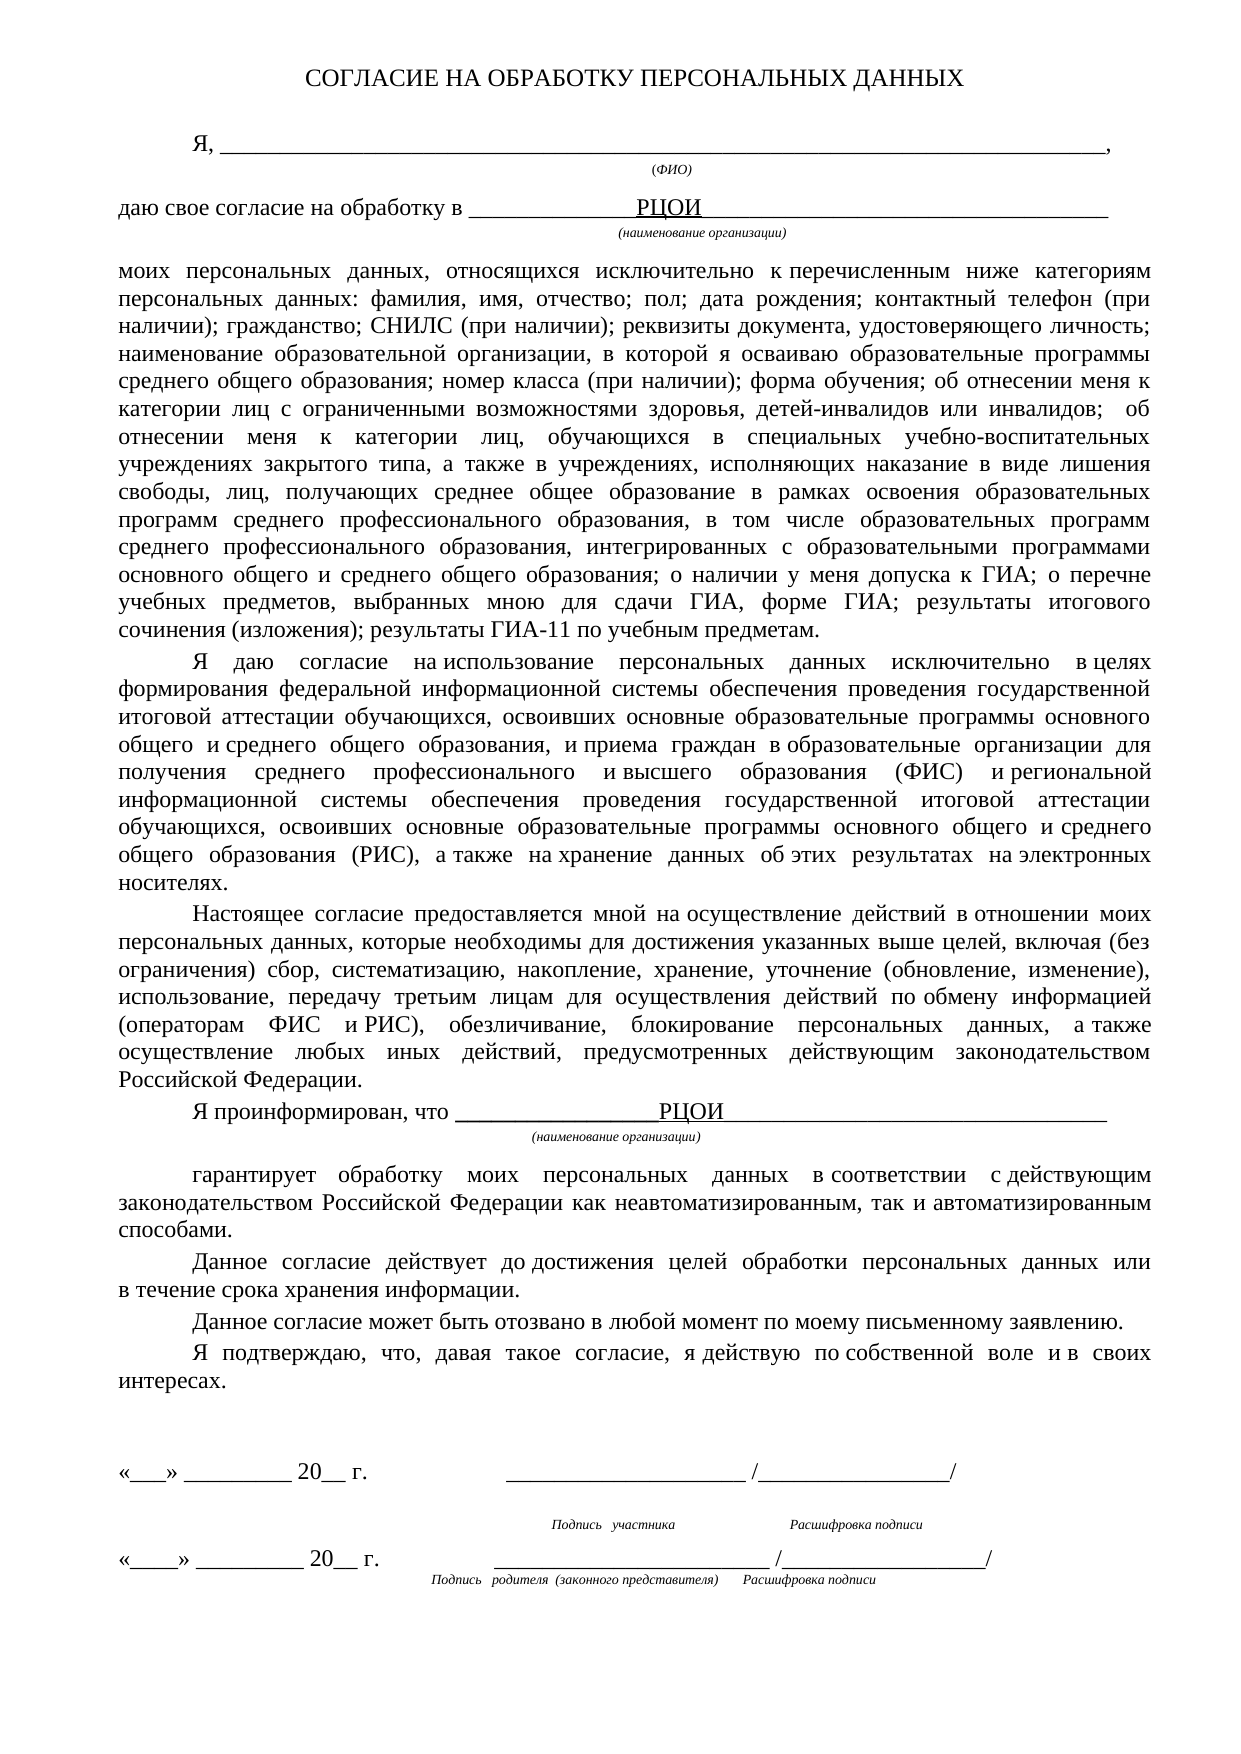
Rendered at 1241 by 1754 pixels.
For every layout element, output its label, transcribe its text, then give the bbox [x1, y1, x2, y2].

text Подпись участника Расшифровка подписи [118, 1516, 1152, 1543]
text (ФИО) [118, 157, 1152, 188]
text Настоящее согласие предоставляется мной на осуществление действий в отношении моих персональных данных, которые необходимы для достижения указанных выше целей, включая (без ограничения) сбор, систематизацию, накопление, хранение, уточнение (обновление, изменение), использование, передачу третьим лицам для осуществления действий по обмену информацией (операторам ФИС и РИС), обезличивание, блокирование персональных данных, а также осуществление любых иных действий, предусмотренных действующим законодательством Российской Федерации. [118, 895, 1152, 1093]
text даю свое согласие на обработку в ______________РЦОИ__________________________________ [118, 188, 1152, 220]
text (наименование организации) [118, 1124, 1152, 1156]
text Я проинформирован, что _________________РЦОИ________________________________ [118, 1093, 1152, 1124]
text Данное согласие может быть отозвано в любой момент по моему письменному заявлению. [118, 1302, 1152, 1334]
text гарантирует обработку моих персональных данных в соответствии с действующим законодательством Российской Федерации как неавтоматизированным, так и автоматизированным способами. [118, 1156, 1152, 1243]
text Данное согласие действует до достижения целей обработки персональных данных или в течение срока хранения информации. [118, 1243, 1152, 1302]
text Я даю согласие на использование персональных данных исключительно в целях формирования федеральной информационной системы обеспечения проведения государственной итоговой аттестации обучающихся, освоивших основные образовательные программы основного общего и среднего общего образования, и приема граждан в образовательные организации для получения среднего профессионального и высшего образования (ФИС) и региональной информационной системы обеспечения проведения государственной итоговой аттестации обучающихся, освоивших основные образовательные программы основного общего и среднего общего образования (РИС), а также на хранение данных об этих результатах на электронных носителях. [118, 643, 1152, 895]
text «___» _________ 20__ г. ____________________ /________________/ [118, 1457, 1152, 1485]
text «____» _________ 20__ г. _______________________ /_________________/ [118, 1543, 1152, 1571]
text моих персональных данных, относящихся исключительно к перечисленным ниже категориям персональных данных: фамилия, имя, отчество; пол; дата рождения; контактный телефон (при наличии); гражданство; СНИЛС (при наличии); реквизиты документа, удостоверяющего личность; наименование образовательной организации, в которой я осваиваю образовательные программы среднего общего образования; номер класса (при наличии); форма обучения; об отнесении меня к категории лиц с ограниченными возможностями здоровья, детей-инвалидов или инвалидов; об отнесении меня к категории лиц, обучающихся в специальных учебно-воспитательных учреждениях закрытого типа, а также в учреждениях, исполняющих наказание в виде лишения свободы, лиц, получающих среднее общее образование в рамках освоения образовательных программ среднего профессионального образования, в том числе образовательных программ среднего профессионального образования, интегрированных с образовательными программами основного общего и среднего общего образования; о наличии у меня допуска к ГИА; о перечне учебных предметов, выбранных мною для сдачи ГИА, форме ГИА; результаты итогового сочинения (изложения); результаты ГИА-11 по учебным предметам. [118, 252, 1152, 643]
text Подпись родителя (законного представителя) Расшифровка подписи [118, 1571, 1152, 1599]
text Я подтверждаю, что, давая такое согласие, я действую по собственной воле и в своих интересах. [118, 1334, 1152, 1394]
text СОГЛАСИЕ НА ОБРАБОТКУ ПЕРСОНАЛЬНЫХ ДАННЫХ [118, 59, 1152, 92]
text Я, __________________________________________________________________________, [118, 125, 1152, 157]
text (наименование организации) [118, 220, 1152, 252]
